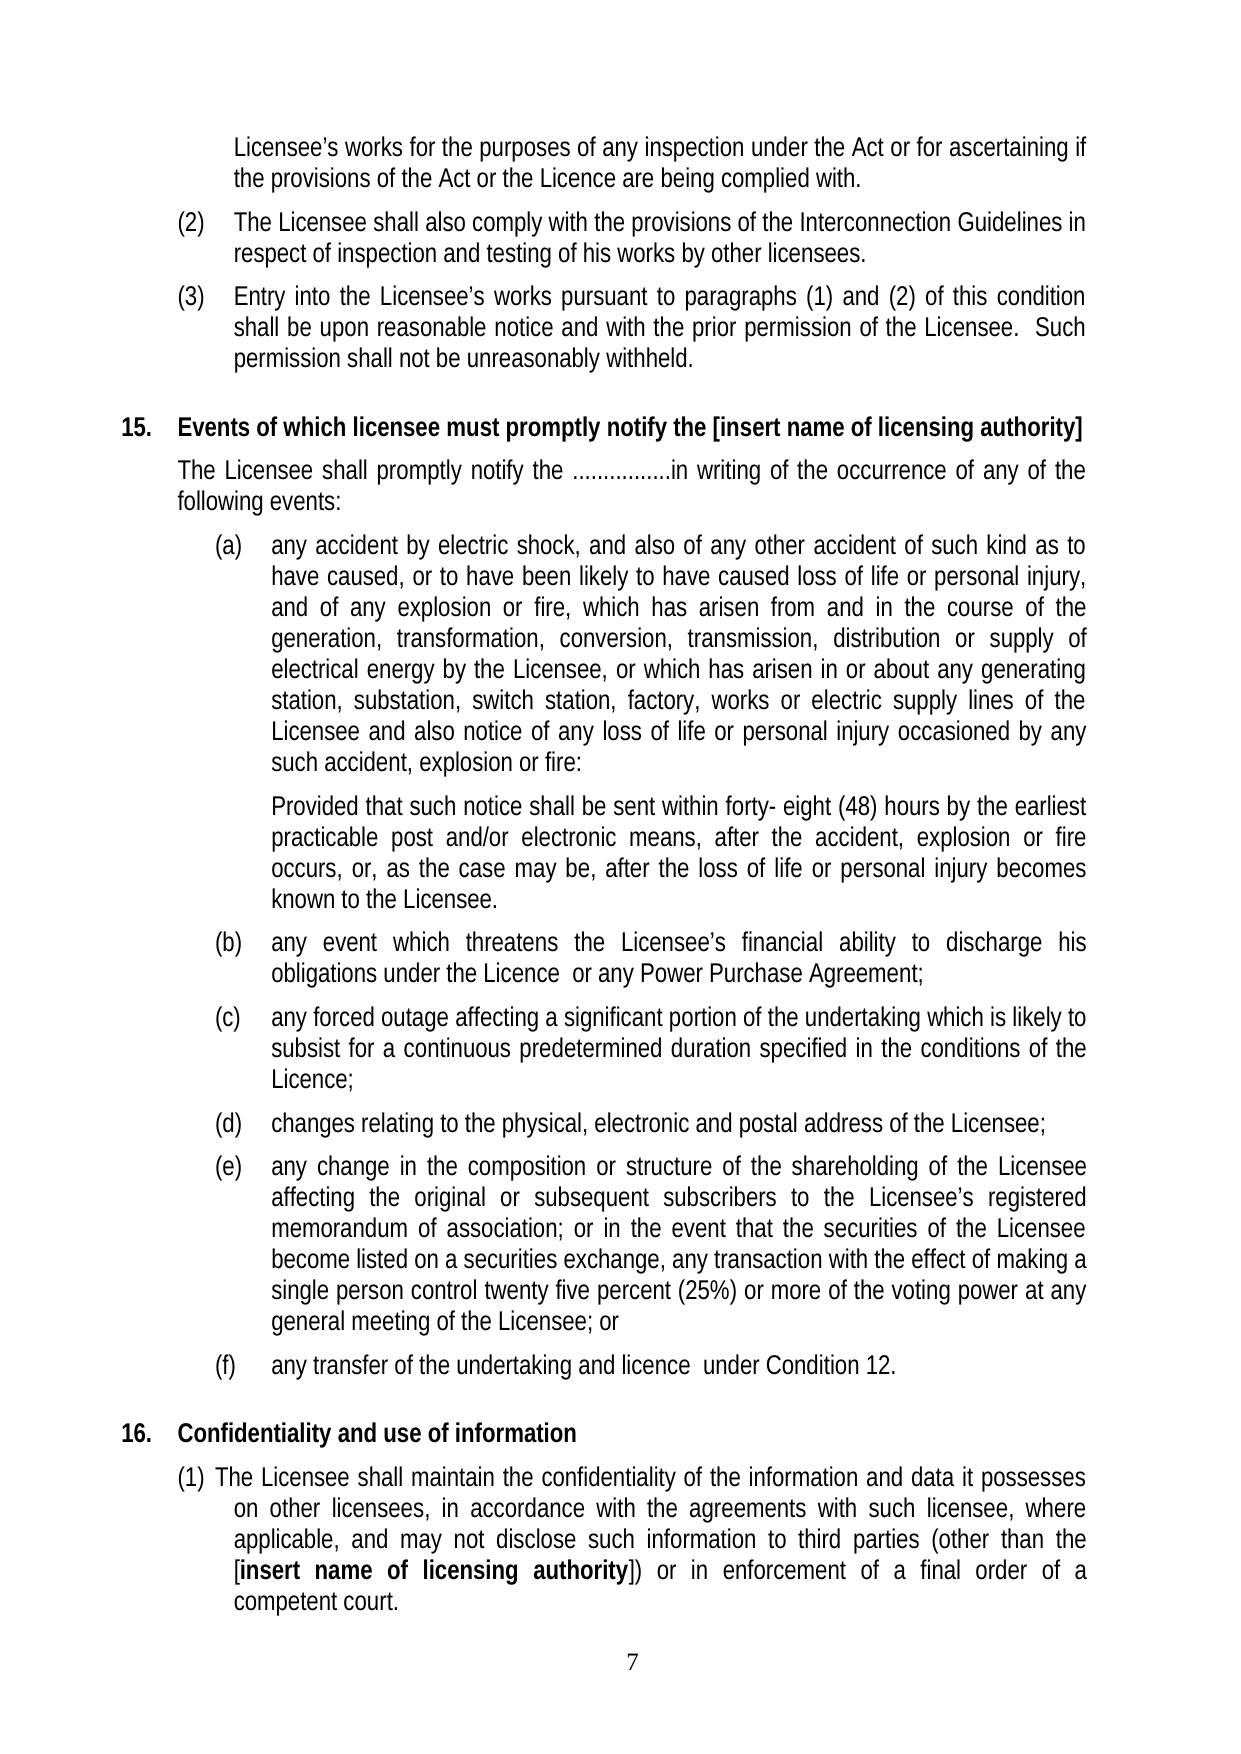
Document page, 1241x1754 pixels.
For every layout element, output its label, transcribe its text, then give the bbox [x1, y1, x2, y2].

list Confidentiality and use of information [121, 1418, 1087, 1449]
text The Licensee shall promptly notify the ................in writing of the occurrence of any of the following events: [177, 454, 1087, 517]
list any accident by electric shock, and also of any other accident of such kind as to have caused, or to have been likely to have caused loss of life or personal injury, and of any explosion or fire, which has arisen from and in the course of the generation, transformation, conversion, transmission, distribution or supply of electrical energy by the Licensee, or which has arisen in or about any generating station, substation, switch station, factory, works or electric supply lines of the Licensee and also notice of any loss of life or personal injury occasioned by any such accident, explosion or fire: [215, 529, 1087, 777]
list any change in the composition or structure of the shareholding of the Licensee affecting the original or subsequent subscribers to the Licensee’s registered memorandum of association; or in the event that the securities of the Licensee become listed on a securities exchange, any transaction with the effect of making a single person control twenty five percent (25%) or more of the voting power at any general meeting of the Licensee; or [215, 1150, 1087, 1337]
list Events of which licensee must promptly notify the [insert name of licensing authority] [121, 411, 1087, 442]
list changes relating to the physical, electronic and postal address of the Licensee; [215, 1107, 1087, 1138]
list The Licensee shall maintain the confidentiality of the information and data it possesses on other licensees, in accordance with the agreements with such licensee, where applicable, and may not disclose such information to third parties (other than the [insert name of licensing authority]) or in enforcement of a final order of a competent court. [177, 1461, 1087, 1616]
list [177, 131, 1087, 193]
list any event which threatens the Licensee’s financial ability to discharge his obligations under the Licence or any Power Purchase Agreement; [215, 927, 1087, 989]
list any transfer of the undertaking and licence under Condition 12. [215, 1349, 1087, 1380]
list Entry into the Licensee’s works pursuant to paragraphs (1) and (2) of this condition shall be upon reasonable notice and with the prior permission of the Licensee. Such permission shall not be unreasonably withheld. [177, 280, 1087, 373]
list any forced outage affecting a significant portion of the undertaking which is likely to subsist for a continuous predetermined duration specified in the conditions of the Licence; [215, 1001, 1087, 1094]
text Provided that such notice shall be sent within forty- eight (48) hours by the earliest practicable post and/or electronic means, after the accident, explosion or fire occurs, or, as the case may be, after the loss of life or personal injury becomes known to the Licensee. [271, 790, 1087, 914]
list The Licensee shall also comply with the provisions of the Interconnection Guidelines in respect of inspection and testing of his works by other licensees. [177, 206, 1087, 268]
